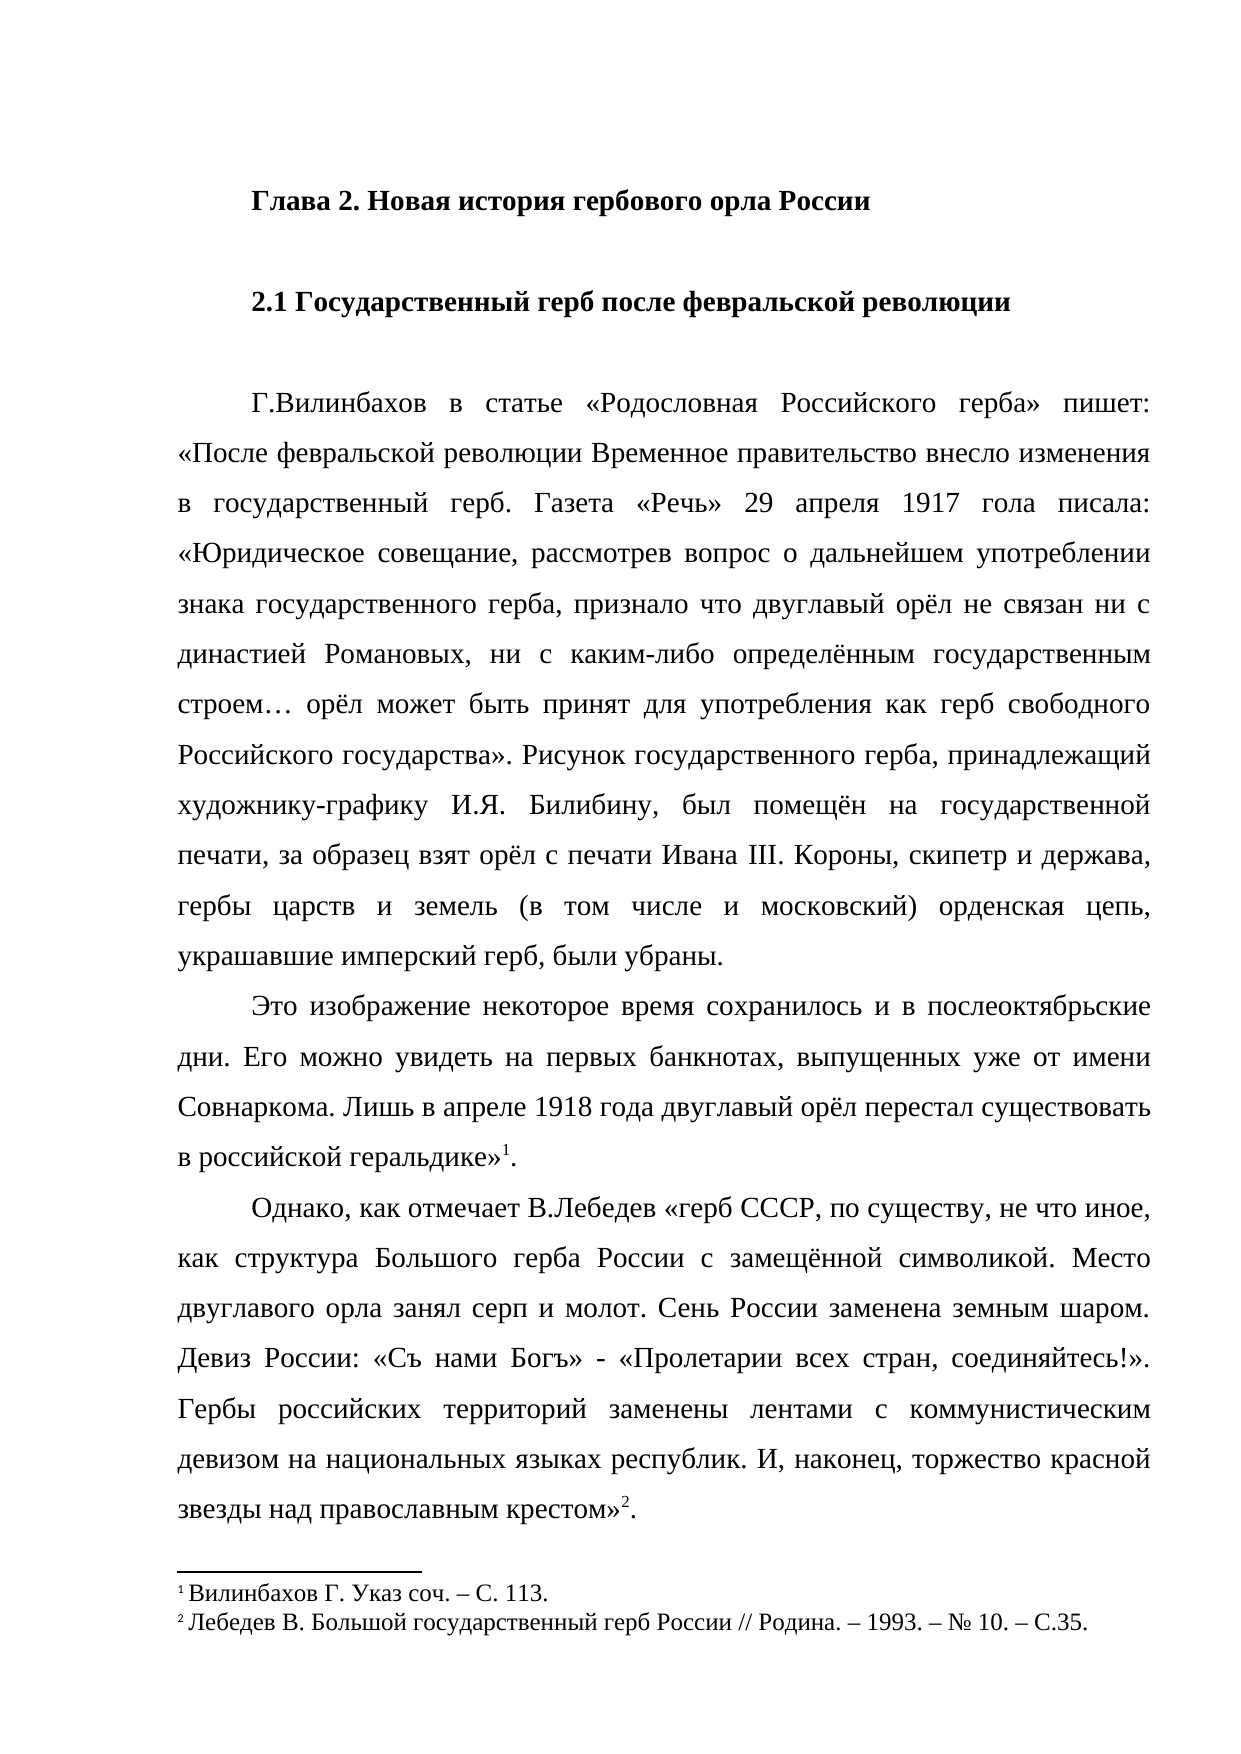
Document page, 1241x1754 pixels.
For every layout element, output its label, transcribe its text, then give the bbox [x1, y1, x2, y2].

text Г.Вилинбахов в статье «Родословная Российского герба» пишет: «После февральской революции Временное правительство внесло изменения в государственный герб. Газета «Речь» 29 апреля 1917 гола писала: «Юридическое совещание, рассмотрев вопрос о дальнейшем употреблении знака государственного герба, признало что двуглавый орёл не связан ни с династией Романовых, ни с каким-либо определённым государственным строем… орёл может быть принят для употребления как герб свободного Российского государства». Рисунок государственного герба, принадлежащий художнику-графику И.Я. Билибину, был помещён на государственной печати, за образец взят орёл с печати Ивана III. Короны, скипетр и держава, гербы царств и земель (в том числе и московский) орденская цепь, украшавшие имперский герб, были убраны. [177, 385, 1152, 972]
text Это изображение некоторое время сохранилось и в послеоктябрьские дни. Его можно увидеть на первых банкнотах, выпущенных уже от имени Совнаркома. Лишь в апреле 1918 года двуглавый орёл перестал существовать в российской геральдике». [177, 988, 1152, 1173]
text Однако, как отмечает В.Лебедев «герб СССР, по существу, не что иное, как структура Большого герба России с замещённой символикой. Место двуглавого орла занял серп и молот. Сень России заменена земным шаром. Девиз России: «Съ нами Богъ» - «Пролетарии всех стран, соединяйтесь!». Гербы российских территорий заменены лентами с коммунистическим девизом на национальных языках республик. И, наконец, торжество красной звезды над православным крестом». [177, 1190, 1152, 1525]
text Глава 2. Новая история гербового орла России [177, 183, 1152, 217]
text 2.1 Государственный герб после февральской революции [177, 284, 1152, 318]
